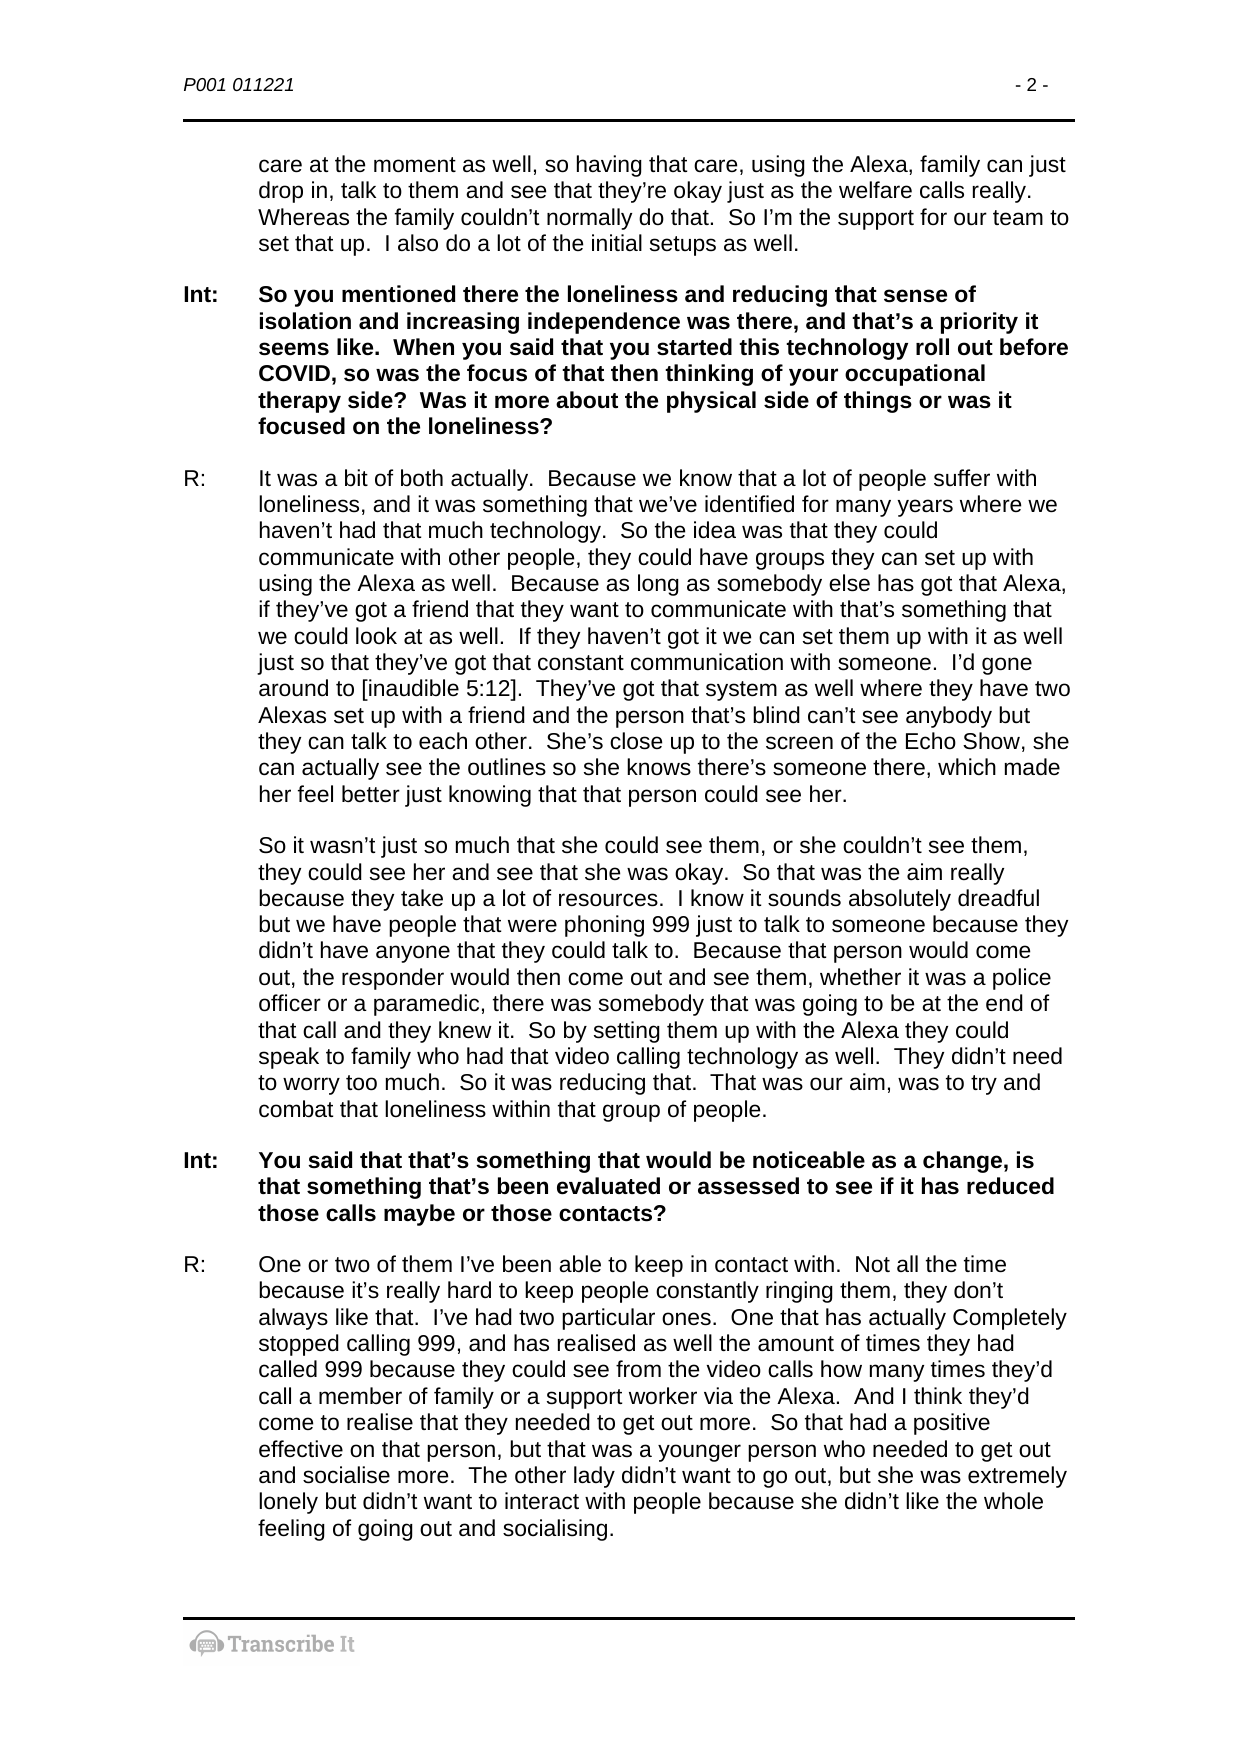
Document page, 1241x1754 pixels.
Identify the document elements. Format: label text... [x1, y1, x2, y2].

text R: One or two of them I’ve been able to keep in contact with. Not all the time because it’s really hard to keep people constantly ringing them, they don’t always like that. I’ve had two particular ones. One that has actually Completely stopped calling 999, and has realised as well the amount of times they had called 999 because they could see from the video calls how many times they’d call a member of family or a support worker via the Alexa. And I think they’d come to realise that they needed to get out more. So that had a positive effective on that person, but that was a younger person who needed to get out and socialise more. The other lady didn’t want to go out, but she was extremely lonely but didn’t want to interact with people because she didn’t like the whole feeling of going out and socialising. [183, 1251, 1075, 1541]
text So it wasn’t just so much that she could see them, or she couldn’t see them, they could see her and see that she was okay. So that was the aim really because they take up a lot of resources. I know it sounds absolutely dreadful but we have people that were phoning 999 just to talk to someone because they didn’t have anyone that they could talk to. Because that person would come out, the responder would then come out and see them, whether it was a police officer or a paramedic, there was somebody that was going to be at the end of that call and they knew it. So by setting them up with the Alexa they could speak to family who had that video calling technology as well. They didn’t need to worry too much. So it was reducing that. That was our aim, was to try and combat that loneliness within that group of people. [183, 832, 1075, 1122]
text Int: So you mentioned there the loneliness and reducing that sense of isolation and increasing independence was there, and that’s a priority it seems like. When you said that you started this technology roll out before COVID, so was the focus of that then thinking of your occupational therapy side? Was it more about the physical side of things or was it focused on the loneliness? [183, 281, 1075, 439]
text Int: You said that that’s something that would be noticeable as a change, is that something that’s been evaluated or assessed to see if it has reduced those calls maybe or those contacts? [183, 1147, 1075, 1226]
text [183, 151, 1075, 256]
text R: It was a bit of both actually. Because we know that a lot of people suffer with loneliness, and it was something that we’ve identified for many years where we haven’t had that much technology. So the idea was that they could communicate with other people, they could have groups they can set up with using the Alexa as well. Because as long as somebody else has got that Alexa, if they’ve got a friend that they want to communicate with that’s something that we could look at as well. If they haven’t got it we can set them up with it as well just so that they’ve got that constant communication with someone. I’d gone around to [inaudible 5:12]. They’ve got that system as well where they have two Alexas set up with a friend and the person that’s blind can’t see anybody but they can talk to each other. She’s close up to the screen of the Echo Show, she can actually see the outlines so she knows there’s someone there, which made her feel better just knowing that that person could see her. [183, 464, 1075, 807]
